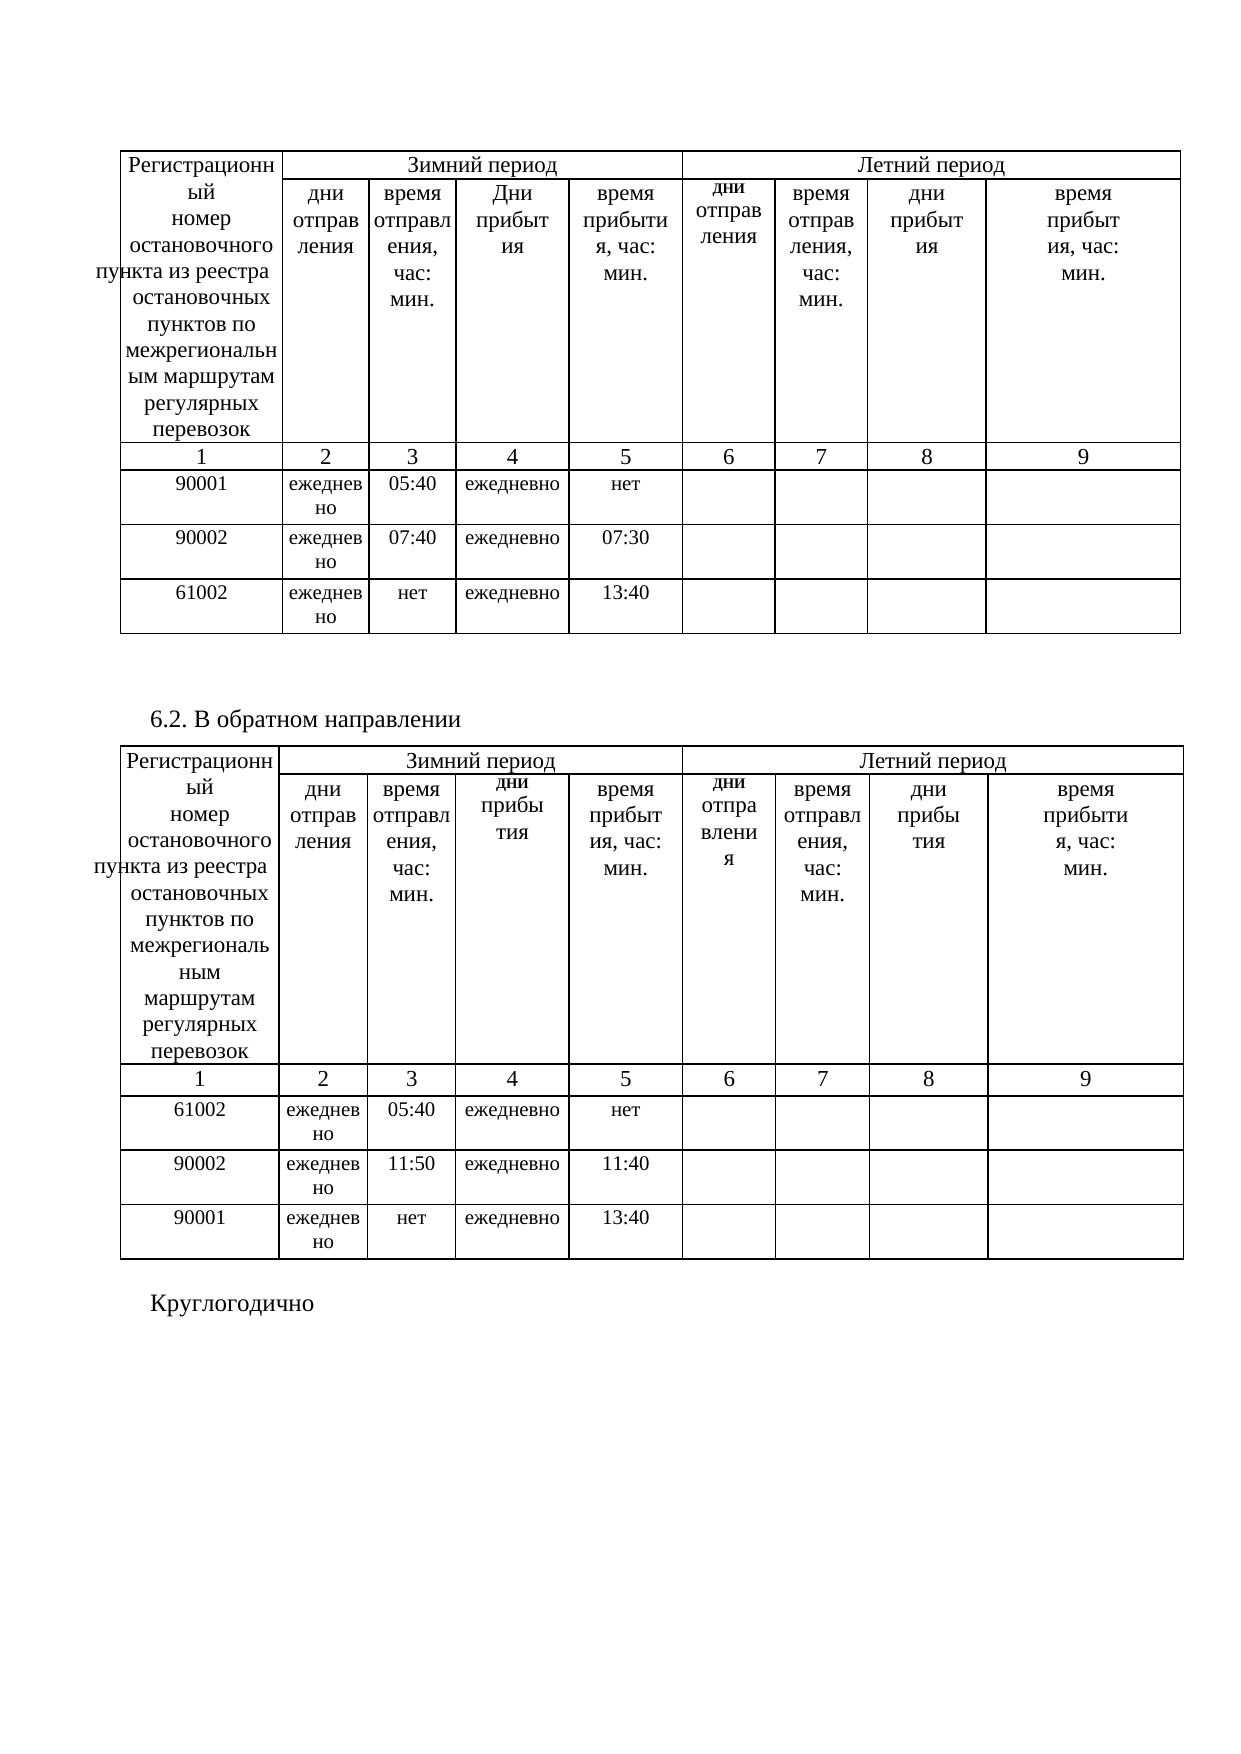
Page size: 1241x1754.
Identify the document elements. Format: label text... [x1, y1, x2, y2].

text Круглогодично [150, 1288, 1090, 1317]
table_cell [683, 1205, 775, 1258]
table_cell 5 [570, 1065, 682, 1095]
table_cell [683, 471, 774, 524]
table_cell 8 [870, 1065, 987, 1095]
table_cell [868, 580, 985, 632]
text 6.2. В обратном направлении [150, 704, 1090, 733]
table_cell [989, 1097, 1183, 1149]
table_cell 3 [370, 443, 455, 469]
table_header Зимний период [283, 152, 682, 178]
table_cell [683, 525, 774, 578]
table_cell [870, 1205, 987, 1258]
table_cell Дни прибыт ия [457, 180, 568, 441]
table_cell [987, 580, 1180, 632]
table_cell [987, 525, 1180, 578]
table_cell [989, 1151, 1183, 1204]
table_cell дни отправ ления [283, 180, 368, 441]
table_cell [776, 525, 867, 578]
table_cell 11:50 [368, 1151, 455, 1204]
table_cell нет [370, 580, 455, 632]
table_cell 90002 [121, 525, 282, 578]
table_header Зимний период [280, 747, 682, 773]
table_header Летний период [683, 152, 1180, 178]
table_cell время прибыти я, час: мин. [989, 775, 1183, 1063]
table_cell время отправл ения, час: мин. [368, 775, 455, 1063]
table_header Регистрационный номер остановочного пункта из реестра остановочных пунктов по межрегиональным маршрутам регулярных перевозок [121, 152, 282, 441]
table_cell [868, 525, 985, 578]
table_cell нет [570, 1097, 682, 1149]
table_cell ежедневно [280, 1097, 367, 1149]
table_cell [683, 1151, 775, 1204]
table_cell время прибыт ия, час: мин. [570, 775, 682, 1063]
table_cell 11:40 [570, 1151, 682, 1204]
table_cell время прибыти я, час: мин. [570, 180, 682, 441]
table_cell 8 [868, 443, 985, 469]
table_cell [776, 580, 867, 632]
table_cell [776, 1097, 869, 1149]
table_cell 9 [989, 1065, 1183, 1095]
table_cell [683, 580, 774, 632]
table_cell 9 [987, 443, 1180, 469]
table_header Летний период [683, 747, 1183, 773]
table_cell 7 [776, 443, 867, 469]
table_cell время отправ ления, час: мин. [776, 180, 867, 441]
table_cell 1 [121, 1065, 278, 1095]
table_cell дни отправ ления [280, 775, 367, 1063]
table_cell 07:30 [570, 525, 682, 578]
table_cell время отправл ения, час: мин. [776, 775, 869, 1063]
table_cell 61002 [121, 580, 282, 632]
table_cell [987, 471, 1180, 524]
table_cell 13:40 [570, 1205, 682, 1258]
table_cell 90001 [121, 1205, 278, 1258]
table_cell 7 [776, 1065, 869, 1095]
table_cell ДНИ отпра влени я [683, 775, 775, 1063]
table_cell ежедневно [457, 580, 568, 632]
table_cell 4 [456, 1065, 568, 1095]
table_cell время отправл ения, час: мин. [370, 180, 455, 441]
table_cell ежедневно [456, 1097, 568, 1149]
table_cell ежедневно [457, 525, 568, 578]
table_cell 4 [457, 443, 568, 469]
table_cell [870, 1097, 987, 1149]
table_cell 1 [121, 443, 282, 469]
table_cell [776, 1151, 869, 1204]
table_cell ежедневно [456, 1151, 568, 1204]
table_header Регистрационный номер остановочного пункта из реестра остановочных пунктов по межрегиональным маршрутам регулярных перевозок [121, 747, 278, 1063]
table_cell ежедневно [283, 580, 368, 632]
table_cell время прибыт ия, час: мин. [987, 180, 1180, 441]
table_cell 2 [280, 1065, 367, 1095]
table_cell 6 [683, 443, 774, 469]
table_cell дни прибыт ия [868, 180, 985, 441]
table_cell ДНИ отправ ления [683, 180, 774, 441]
table_cell [989, 1205, 1183, 1258]
table_cell [870, 1151, 987, 1204]
table_cell 61002 [121, 1097, 278, 1149]
table_cell ДНИ прибы тия [456, 775, 568, 1063]
table_cell [868, 471, 985, 524]
table_cell [683, 1097, 775, 1149]
table_cell нет [368, 1205, 455, 1258]
table_cell нет [570, 471, 682, 524]
table_cell 07:40 [370, 525, 455, 578]
table_cell 2 [283, 443, 368, 469]
table_cell 5 [570, 443, 682, 469]
table_cell 3 [368, 1065, 455, 1095]
table_cell ежедневно [283, 471, 368, 524]
table_cell 90002 [121, 1151, 278, 1204]
table_cell ежедневно [283, 525, 368, 578]
table_cell 05:40 [370, 471, 455, 524]
table_cell 05:40 [368, 1097, 455, 1149]
table_cell [776, 1205, 869, 1258]
table_cell ежедневно [456, 1205, 568, 1258]
table_cell ежедневно [280, 1205, 367, 1258]
table_cell [776, 471, 867, 524]
table_cell дни прибы тия [870, 775, 987, 1063]
table_cell 6 [683, 1065, 775, 1095]
table_cell 13:40 [570, 580, 682, 632]
table_cell 90001 [121, 471, 282, 524]
table_cell ежедневно [280, 1151, 367, 1204]
table_cell ежедневно [457, 471, 568, 524]
